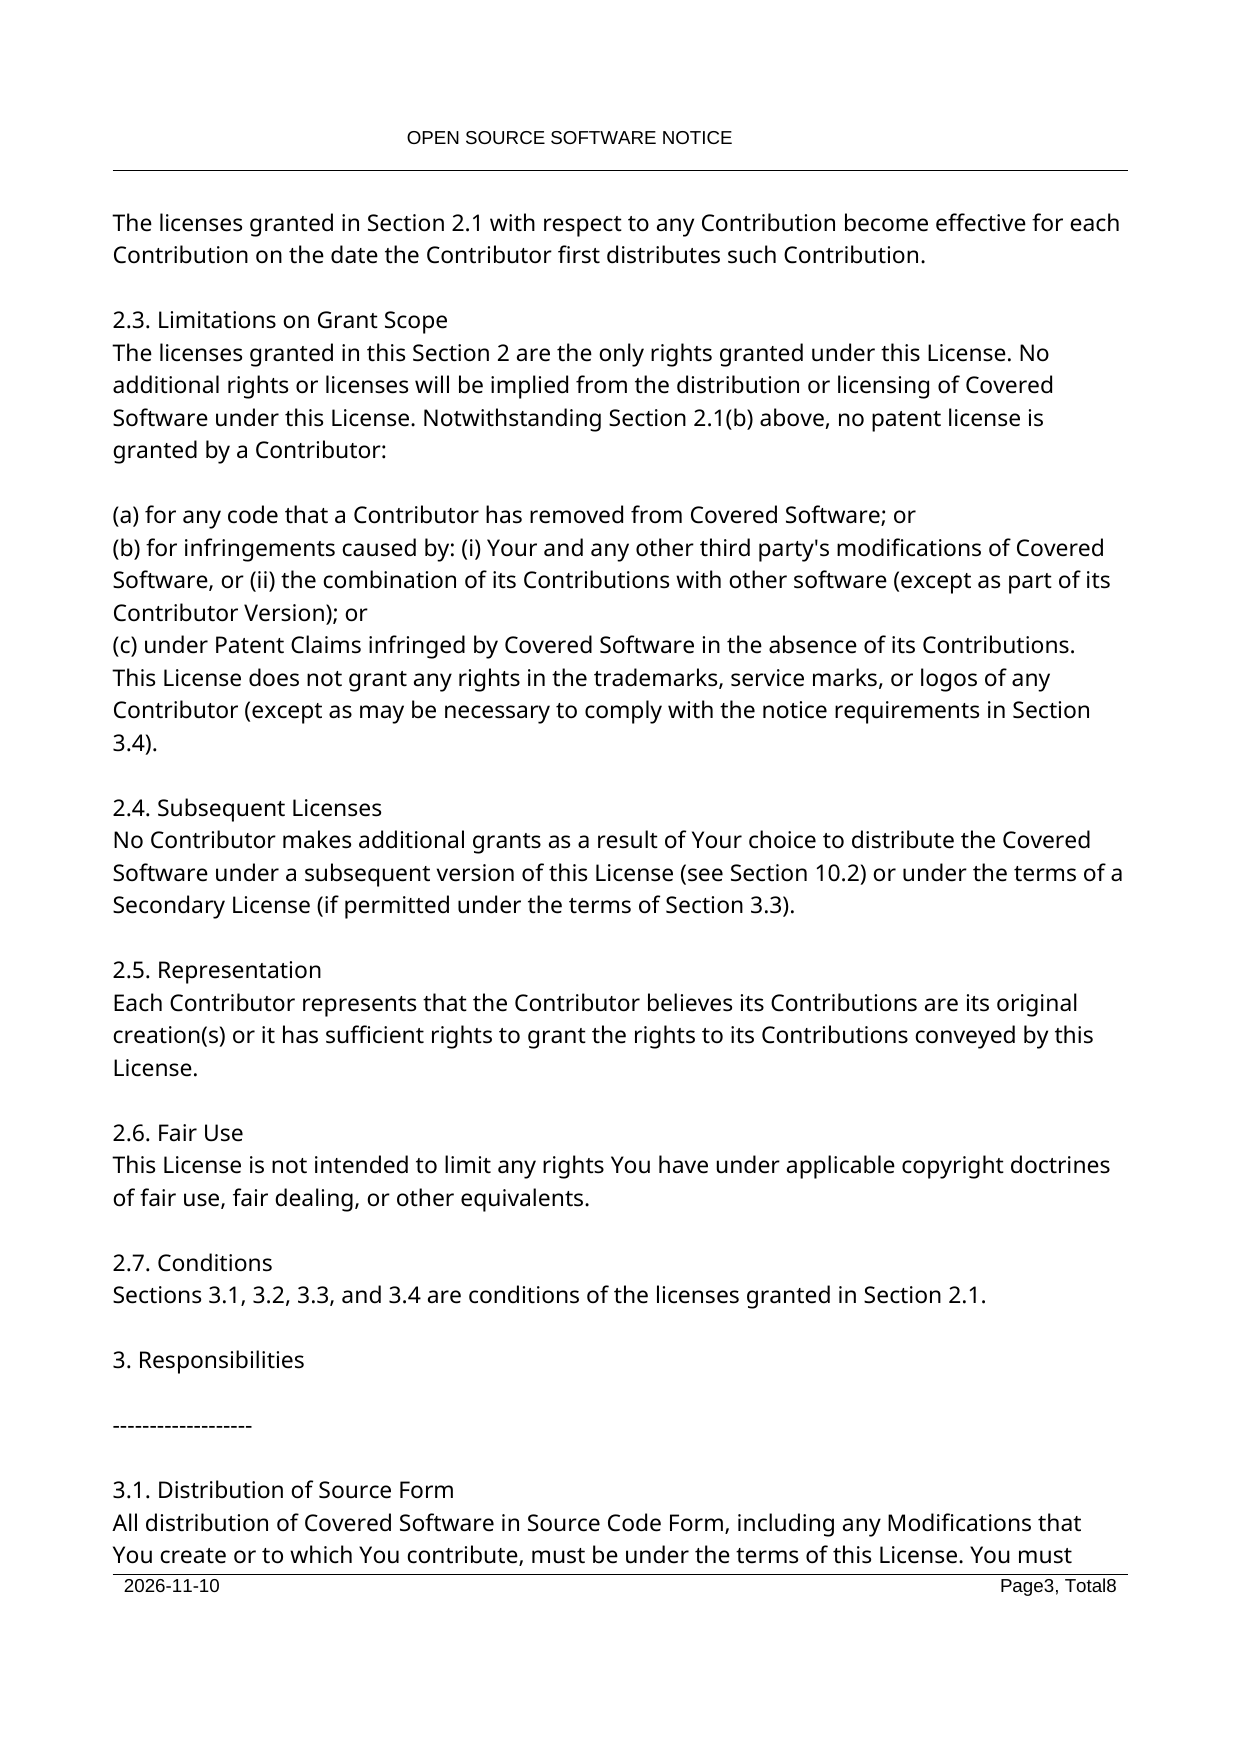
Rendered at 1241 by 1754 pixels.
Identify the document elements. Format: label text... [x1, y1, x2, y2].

text 2.4. Subsequent Licenses [112, 791, 1128, 824]
text 2.7. Conditions [112, 1246, 1128, 1279]
text No Contributor makes additional grants as a result of Your choice to distribute the Covered Software under a subsequent version of this License (see Section 10.2) or under the terms of a Secondary License (if permitted under the terms of Section 3.3). [112, 824, 1128, 921]
text Sections 3.1, 3.2, 3.3, and 3.4 are conditions of the licenses granted in Section 2.1. [112, 1279, 1128, 1311]
text 2.6. Fair Use [112, 1116, 1128, 1149]
text 2.3. Limitations on Grant Scope [112, 304, 1128, 336]
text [112, 1506, 1128, 1571]
text 2.5. Representation [112, 954, 1128, 986]
text 3. Responsibilities [112, 1344, 1128, 1376]
text (a) for any code that a Contributor has removed from Covered Software; or [112, 499, 1128, 531]
text ------------------- [112, 1409, 1128, 1441]
text (b) for infringements caused by: (i) Your and any other third party's modifications of Covered Software, or (ii) the combination of its Contributions with other software (except as part of its Contributor Version); or [112, 531, 1128, 629]
text This License does not grant any rights in the trademarks, service marks, or logos of any Contributor (except as may be necessary to comply with the notice requirements in Section 3.4). [112, 661, 1128, 759]
text The licenses granted in this Section 2 are the only rights granted under this License. No additional rights or licenses will be implied from the distribution or licensing of Covered Software under this License. Notwithstanding Section 2.1(b) above, no patent license is granted by a Contributor: [112, 336, 1128, 466]
text 3.1. Distribution of Source Form [112, 1474, 1128, 1506]
text Each Contributor represents that the Contributor believes its Contributions are its original creation(s) or it has sufficient rights to grant the rights to its Contributions conveyed by this License. [112, 986, 1128, 1084]
text The licenses granted in Section 2.1 with respect to any Contribution become effective for each Contribution on the date the Contributor first distributes such Contribution. [112, 206, 1128, 271]
text This License is not intended to limit any rights You have under applicable copyright doctrines of fair use, fair dealing, or other equivalents. [112, 1149, 1128, 1214]
text (c) under Patent Claims infringed by Covered Software in the absence of its Contributions. [112, 629, 1128, 661]
